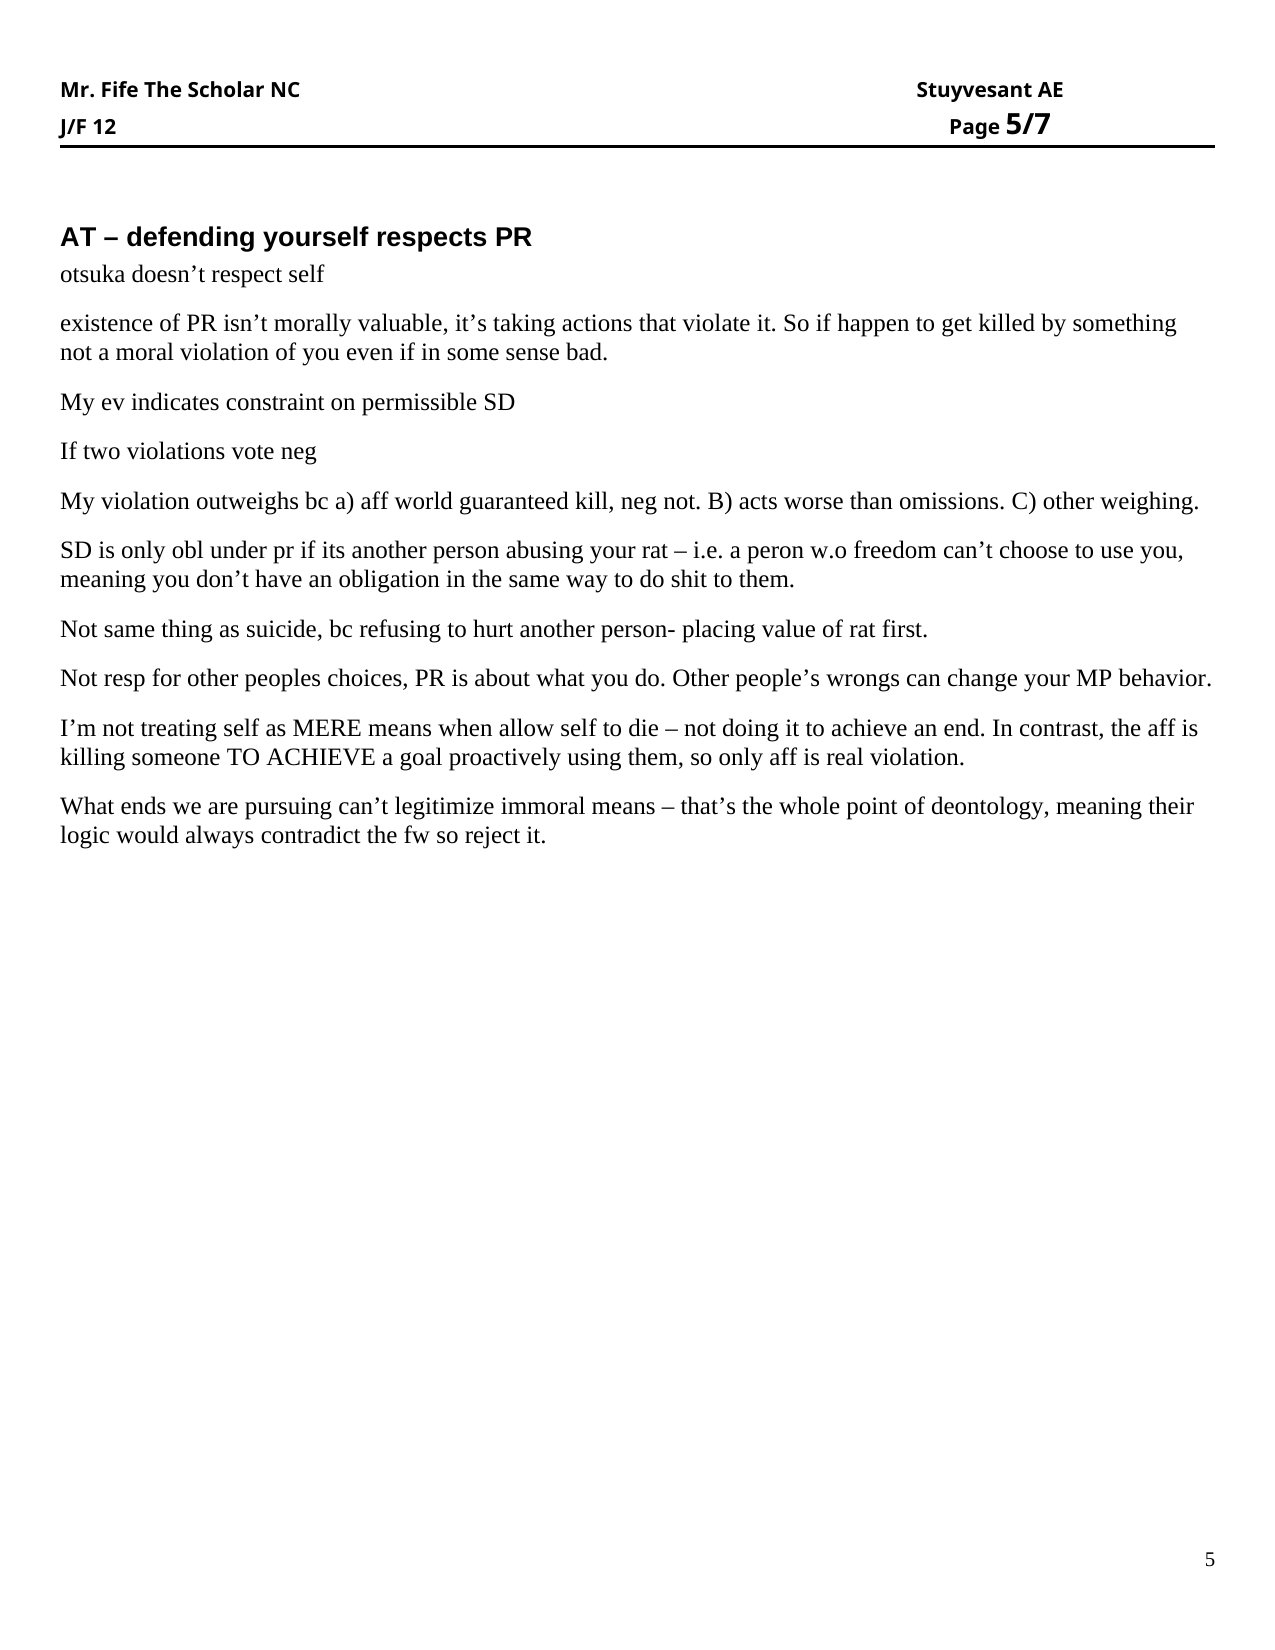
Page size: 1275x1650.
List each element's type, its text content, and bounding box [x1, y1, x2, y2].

text SD is only obl under pr if its another person abusing your rat – i.e. a peron w.o freedom can’t choose to use you, meaning you don’t have an obligation in the same way to do shit to them. [60, 536, 1215, 593]
text Not resp for other peoples choices, PR is about what you do. Other people’s wrongs can change your MP behavior. [60, 663, 1215, 692]
text If two violations vote neg [60, 436, 1215, 465]
text Not same thing as suicide, bc refusing to hurt another person- placing value of rat first. [60, 614, 1215, 643]
text My violation outweighs bc a) aff world guaranteed kill, neg not. B) acts worse than omissions. C) other weighing. [60, 486, 1215, 515]
text I’m not treating self as MERE means when allow self to die – not doing it to achieve an end. In contrast, the aff is killing someone TO ACHIEVE a goal proactively using them, so only aff is real violation. [60, 713, 1215, 771]
text existence of PR isn’t morally valuable, it’s taking actions that violate it. So if happen to get killed by something not a moral violation of you even if in some sense bad. [60, 308, 1215, 366]
subtitle AT – defending yourself respects PR [60, 221, 1215, 253]
text otsuka doesn’t respect self [60, 259, 1215, 288]
text What ends we are pursuing can’t legitimize immoral means – that’s the whole point of deontology, meaning their logic would always contradict the fw so reject it. [60, 791, 1215, 849]
text My ev indicates constraint on permissible SD [60, 387, 1215, 416]
